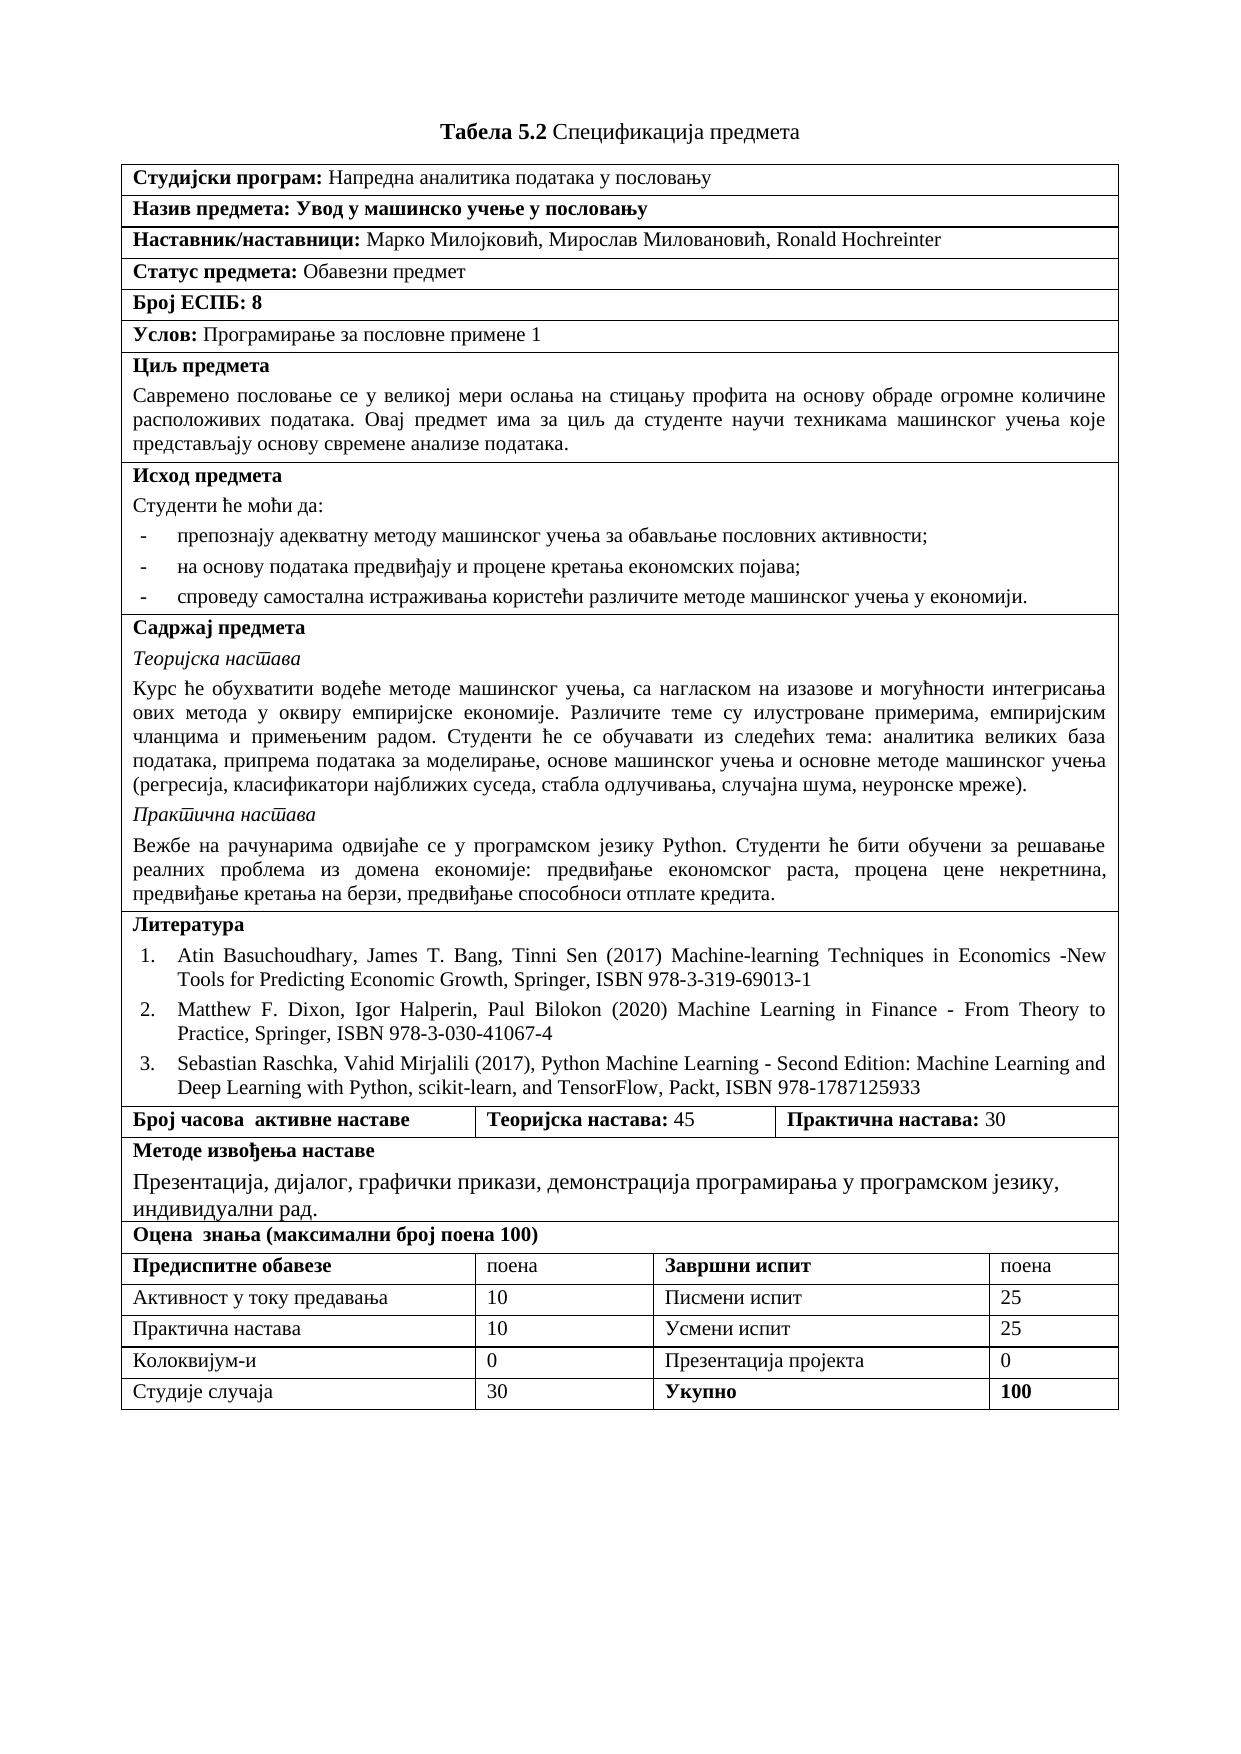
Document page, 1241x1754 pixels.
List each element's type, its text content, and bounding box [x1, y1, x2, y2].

table_cell Статус предмета: Обавезни предмет [122, 259, 1118, 289]
table_cell Презентација пројекта [654, 1348, 989, 1378]
table_cell Завршни испит [654, 1254, 989, 1284]
table_cell поена [990, 1254, 1118, 1284]
table_cell Литература Atin Basuchoudhary, James T. Bang, Tinni Sen (2017) Machine-learning Techniques in Economics -New Tools for Predicting Economic Growth, Springer, ISBN 978-3-319-69013-1 Matthew F. Dixon, Igor Halperin, Paul Bilokon (2020) Machine Learning in Finance - From Theory to Practice, Springer, ISBN 978-3-030-41067-4 Sebastian Raschka, Vahid Mirjalili (2017), Python Machine Learning - Second Edition: Machine Learning and Deep Learning with Python, scikit-learn, and TensorFlow, Packt, ISBN 978-1787125933 [122, 912, 1118, 1106]
table_cell Практична настава [122, 1316, 475, 1346]
table_cell 100 [990, 1379, 1118, 1409]
table_cell Колоквијум-и [122, 1348, 475, 1378]
table_cell Активност у току предавања [122, 1285, 475, 1315]
table_cell 10 [476, 1285, 653, 1315]
table_cell Практична настава: 30 [776, 1107, 1118, 1137]
table_cell Укупно [654, 1379, 989, 1409]
text Табела 5.2 Спецификација предмета [118, 118, 1122, 144]
table_cell Усмени испит [654, 1316, 989, 1346]
table_cell Писмени испит [654, 1285, 989, 1315]
table_cell Садржај предмета Теоријска настава Курс ће обухватити водеће методе машинског учења, са нагласком на изазове и могућности интегрисања ових метода у оквиру емпиријске економије. Различите теме су илустроване примерима, емпиријским чланцима и примењеним радом. Студенти ће се обучавати из следећих тема: аналитика великих база података, припрема података за моделирање, основе машинског учења и основне методе машинског учења (регресија, класификатори најближих суседа, стабла одлучивања, случајна шума, неуронске мреже). Практична настава Вежбе на рачунарима одвијаће се у програмском језику Python. Студенти ће бити обучени за решавање реалних проблема из домена економије: предвиђање економског раста, процена цене некретнина, предвиђање кретања на берзи, предвиђање способноси отплате кредита. [122, 615, 1118, 911]
table_cell Број ЕСПБ: 8 [122, 290, 1118, 320]
table_cell 0 [476, 1348, 653, 1378]
table_cell 10 [476, 1316, 653, 1346]
table_cell Теоријска настава: 45 [476, 1107, 775, 1137]
table_cell поена [476, 1254, 653, 1284]
table_cell Наставник/наставници: Марко Милојковић, Мирослав Миловановић, Ronald Hochreinter [122, 228, 1118, 258]
table_cell Студије случаја [122, 1379, 475, 1409]
table_cell Оцена знања (максимални број поена 100) [122, 1222, 1118, 1252]
table_cell Назив предмета: Увод у машинско учење у пословању [122, 196, 1118, 226]
table_cell Исход предмета Студенти ће моћи да: препознају адекватну методу машинског учења за обављање пословних активности; на основу података предвиђају и процене кретања економских појава; спроведу самостална истраживања користећи различите методе машинског учења у економији. [122, 463, 1118, 614]
table_cell Циљ предмета Савремено пословање се у великој мери ослања на стицању профита на основу обраде огромне количине расположивих података. Овај предмет има за циљ да студенте научи техникама машинског учења које представљају основу свремене анализе података. [122, 353, 1118, 462]
table_cell 0 [990, 1348, 1118, 1378]
table_cell Услов: Програмирање за пословне примене 1 [122, 321, 1118, 352]
table_cell 25 [990, 1285, 1118, 1315]
table_cell Број часова активне наставе [122, 1107, 475, 1137]
table_cell Предиспитне обавезе [122, 1254, 475, 1284]
table_cell 30 [476, 1379, 653, 1409]
table_cell Методе извођења наставе Презентација, дијалог, графички прикази, демонстрација програмирања у програмском језику, индивидуални рад. [122, 1138, 1118, 1221]
table_header Студијски програм: Напредна аналитика података у пословању [122, 165, 1118, 195]
table_cell 25 [990, 1316, 1118, 1346]
